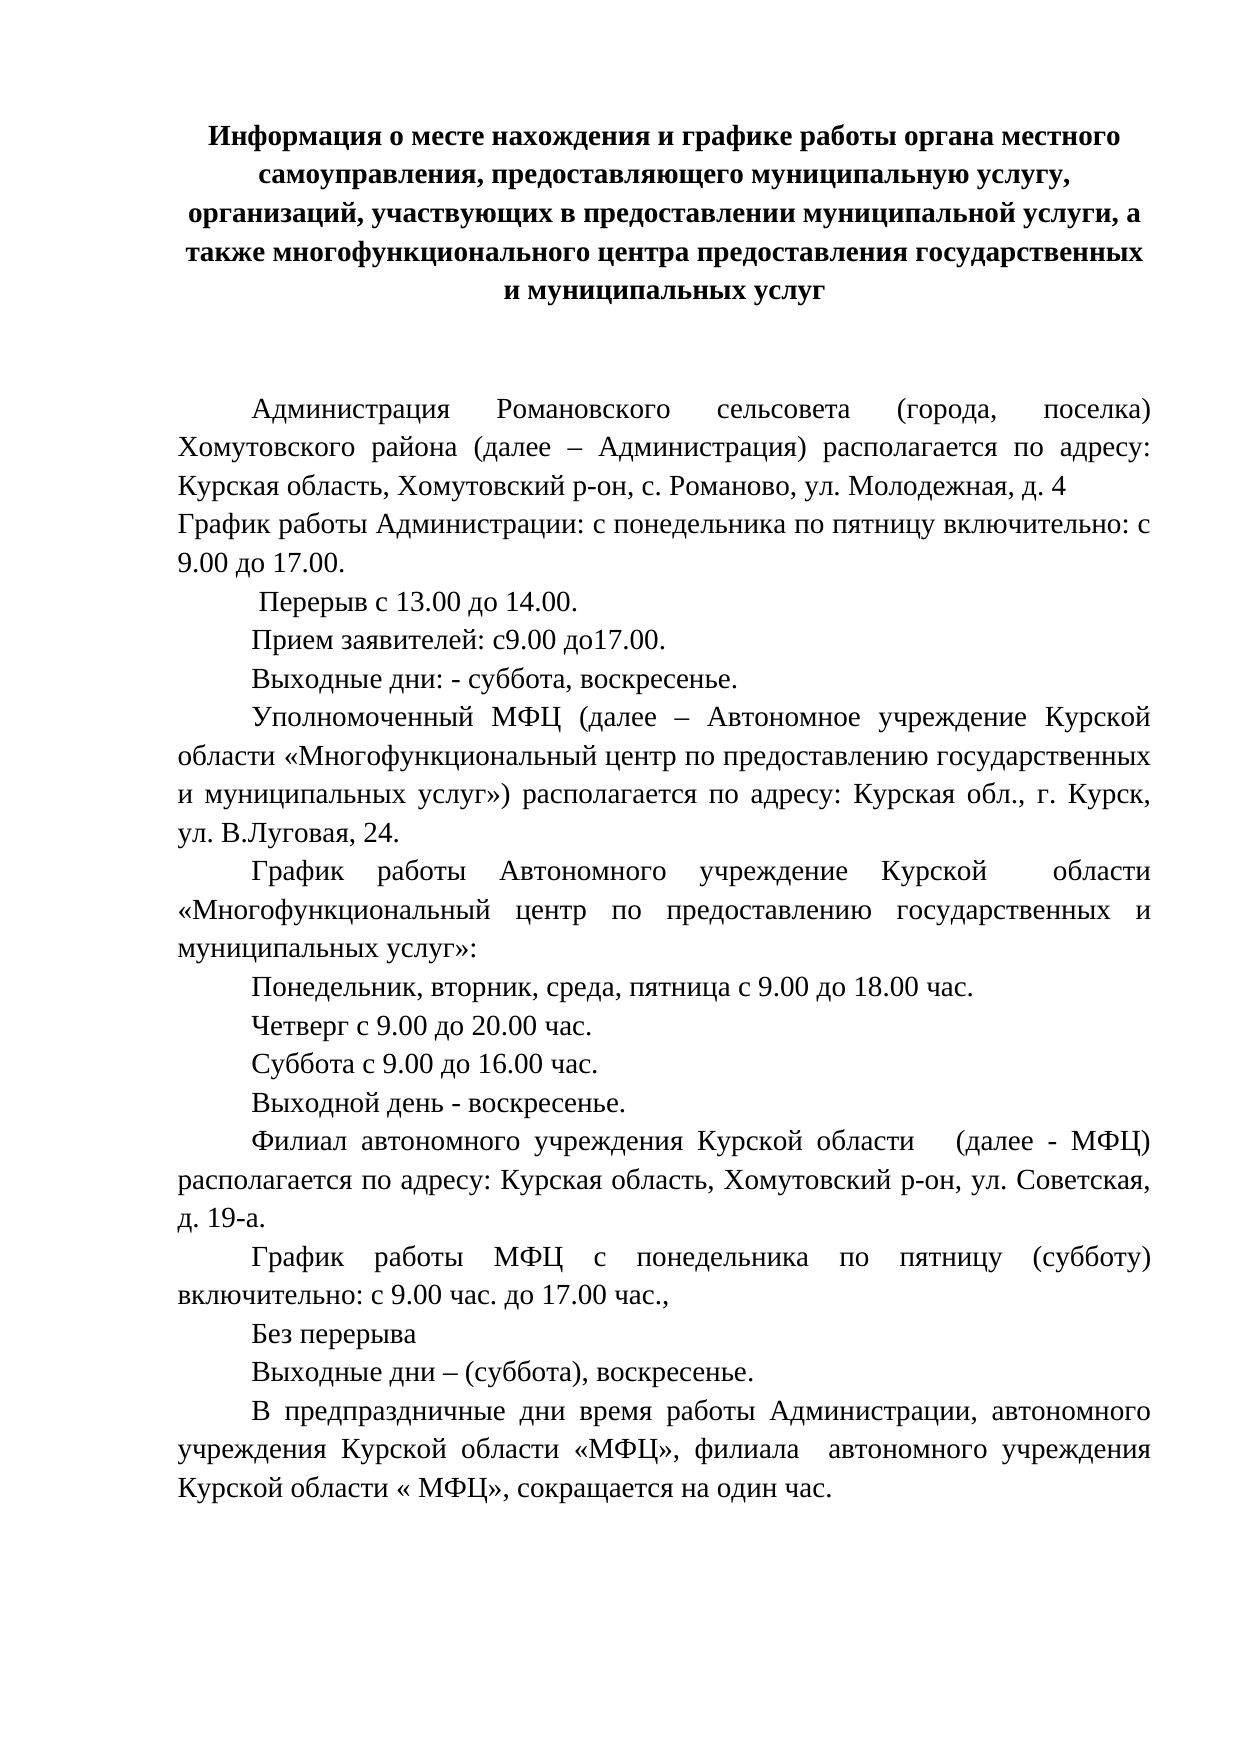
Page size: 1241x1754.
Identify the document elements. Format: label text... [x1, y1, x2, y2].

text Уполномоченный МФЦ (далее – Автономное учреждение Курской области «Многофункциональный центр по предоставлению государственных и муниципальных услуг») располагается по адресу: Курская обл., г. Курск, ул. В.Луговая, 24. [177, 699, 1152, 848]
text Четверг с 9.00 до 20.00 час. [177, 1008, 1152, 1041]
text Администрация Романовского сельсовета (города, поселка) Хомутовского района (далее – Администрация) располагается по адресу: Курская область, Хомутовский р-он, с. Романово, ул. Молодежная, д. 4 [177, 391, 1152, 502]
text Прием заявителей: с9.00 до17.00. [177, 622, 1152, 656]
text Суббота с 9.00 до 16.00 час. [177, 1046, 1152, 1080]
text Выходной день - воскресенье. [177, 1085, 1152, 1118]
text Выходные дни: - суббота, воскресенье. [177, 661, 1152, 694]
text Филиал автономного учреждения Курской области (далее - МФЦ) располагается по адресу: Курская область, Хомутовский р-он, ул. Советская, д. 19-а. [177, 1123, 1152, 1234]
text Перерыв с 13.00 до 14.00. [177, 584, 1152, 617]
text График работы Администрации: с понедельника по пятницу включительно: с 9.00 до 17.00. [177, 507, 1152, 579]
text График работы МФЦ с понедельника по пятницу (субботу) включительно: с 9.00 час. до 17.00 час., [177, 1239, 1152, 1311]
text Понедельник, вторник, среда, пятница с 9.00 до 18.00 час. [177, 969, 1152, 1003]
text Информация о месте нахождения и графике работы органа местного самоуправления, предоставляющего муниципальную услугу, организаций, участвующих в предоставлении муниципальной услуги, а также многофункционального центра предоставления государственных и муниципальных услуг [177, 118, 1152, 306]
text Выходные дни – (суббота), воскресенье. [177, 1354, 1152, 1388]
text В предпраздничные дни время работы Администрации, автономного учреждения Курской области «МФЦ», филиала автономного учреждения Курской области « МФЦ», сокращается на один час. [177, 1393, 1152, 1504]
text Без перерыва [177, 1316, 1152, 1349]
text График работы Автономного учреждение Курской области «Многофункциональный центр по предоставлению государственных и муниципальных услуг»: [177, 853, 1152, 964]
